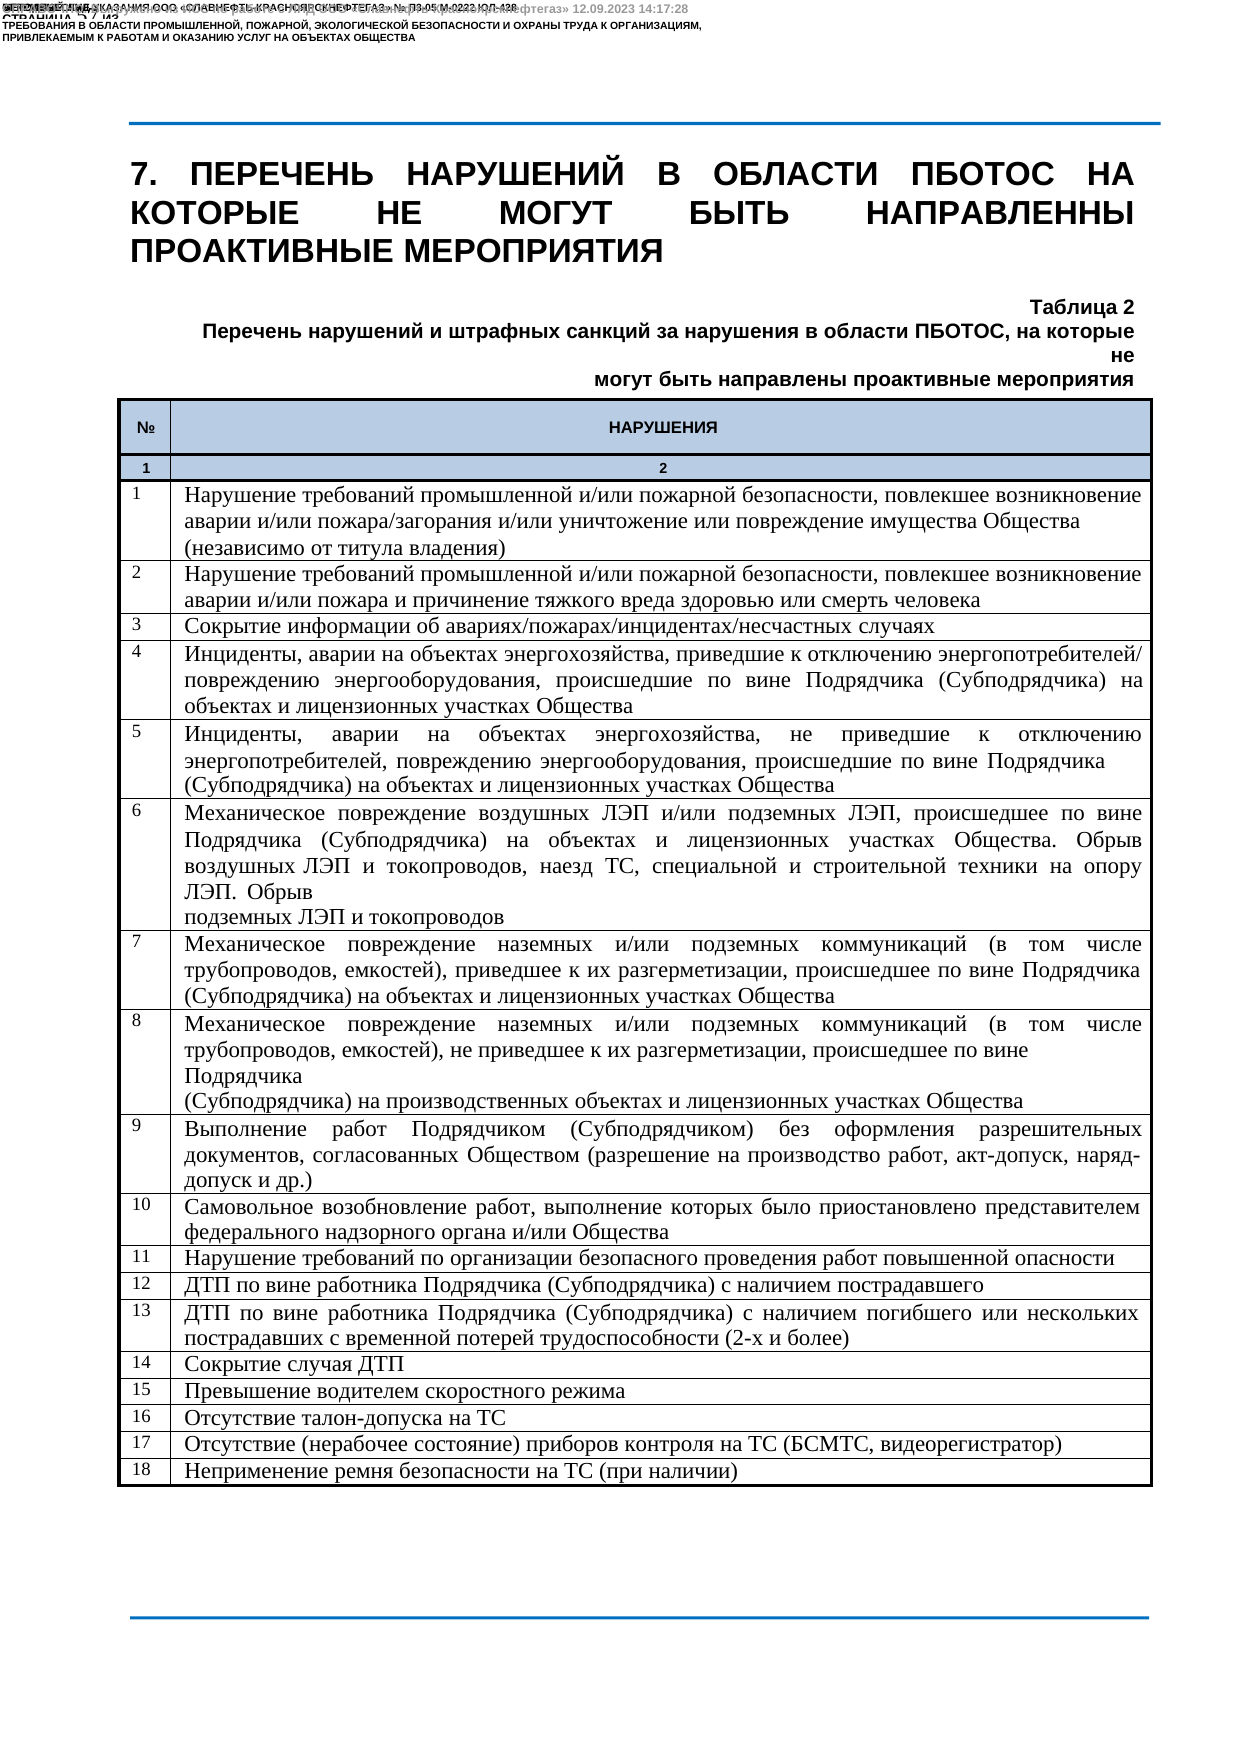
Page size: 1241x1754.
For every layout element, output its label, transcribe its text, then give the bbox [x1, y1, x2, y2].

table_cell 13 [121, 1300, 170, 1351]
text могут быть направлены проактивные мероприятия [102, 367, 1134, 391]
table_cell 2 [171, 456, 1150, 479]
table_cell Нарушение требований по организации безопасного проведения работ повышенной опасности [171, 1246, 1150, 1272]
table_cell 1 [121, 482, 170, 560]
table_cell 3 [121, 614, 170, 639]
table_cell 18 [121, 1459, 170, 1484]
table_cell Отсутствие (нерабочее состояние) приборов контроля на ТС (БСМТС, видеорегистратор) [171, 1432, 1150, 1458]
table_cell 9 [121, 1115, 170, 1192]
table_header НАРУШЕНИЯ [171, 401, 1150, 453]
table_cell ДТП по вине работника Подрядчика (Субподрядчика) с наличием погибшего или нескольких пострадавших с временной потерей трудоспособности (2-х и более) [171, 1300, 1150, 1351]
table_cell Механическое повреждение наземных и/или подземных коммуникаций (в том числе трубопроводов, емкостей), не приведшее к их разгерметизации, происшедшее по вине Подрядчика (Субподрядчика) на производственных объектах и лицензионных участках Общества [171, 1010, 1150, 1114]
table_cell Инциденты, аварии на объектах энергохозяйства, не приведшие к отключению энергопотребителей, повреждению энергооборудования, происшедшие по вине Подрядчика (Субподрядчика) на объектах и лицензионных участках Общества [171, 720, 1150, 798]
text Таблица 2 Перечень нарушений и штрафных санкций за нарушения в области ПБОТОС, на которые не [172, 295, 1134, 367]
table_cell 17 [121, 1432, 170, 1458]
table_cell Выполнение работ Подрядчиком (Субподрядчиком) без оформления разрешительных документов, согласованных Обществом (разрешение на производство работ, акт-допуск, наряд- допуск и др.) [171, 1115, 1150, 1192]
table_cell Отсутствие талон-допуска на ТС [171, 1405, 1150, 1431]
table_cell Механическое повреждение наземных и/или подземных коммуникаций (в том числе трубопроводов, емкостей), приведшее к их разгерметизации, происшедшее по вине Подрядчика (Субподрядчика) на объектах и лицензионных участках Общества [171, 931, 1150, 1009]
table_cell Неприменение ремня безопасности на ТС (при наличии) [171, 1459, 1150, 1484]
table_cell 1 [121, 456, 170, 479]
table_cell Сокрытие случая ДТП [171, 1352, 1150, 1378]
table_cell 5 [121, 720, 170, 798]
table_cell 6 [121, 799, 170, 929]
table_cell Инциденты, аварии на объектах энергохозяйства, приведшие к отключению энергопотребителей/ повреждению энергооборудования, происшедшие по вине Подрядчика (Субподрядчика) на объектах и лицензионных участках Общества [171, 641, 1150, 719]
table_cell Сокрытие информации об авариях/пожарах/инцидентах/несчастных случаях [171, 614, 1150, 639]
table_cell 4 [121, 641, 170, 719]
table_cell 8 [121, 1010, 170, 1114]
table_cell 15 [121, 1379, 170, 1404]
table_cell 10 [121, 1194, 170, 1245]
table_cell Механическое повреждение воздушных ЛЭП и/или подземных ЛЭП, происшедшее по вине Подрядчика (Субподрядчика) на объектах и лицензионных участках Общества. Обрыв воздушных ЛЭП и токопроводов, наезд ТС, специальной и строительной техники на опору ЛЭП. Обрыв подземных ЛЭП и токопроводов [171, 799, 1150, 929]
table_cell Нарушение требований промышленной и/или пожарной безопасности, повлекшее возникновение аварии и/или пожара/загорания и/или уничтожение или повреждение имущества Общества (независимо от титула владения) [171, 482, 1150, 560]
table_cell ДТП по вине работника Подрядчика (Субподрядчика) с наличием пострадавшего [171, 1273, 1150, 1298]
subtitle ПЕРЕЧЕНЬ НАРУШЕНИЙ В ОБЛАСТИ ПБОТОС НА КОТОРЫЕ НЕ МОГУТ БЫТЬ НАПРАВЛЕННЫ ПРОАКТИВНЫЕ МЕРОПРИЯТИЯ [130, 154, 1135, 270]
table_cell Самовольное возобновление работ, выполнение которых было приостановлено представителем федерального надзорного органа и/или Общества [171, 1194, 1150, 1245]
table_cell Нарушение требований промышленной и/или пожарной безопасности, повлекшее возникновение аварии и/или пожара и причинение тяжкого вреда здоровью или смерть человека [171, 561, 1150, 613]
table_cell 14 [121, 1352, 170, 1378]
table_header № [121, 401, 170, 453]
table_cell 2 [121, 561, 170, 613]
table_cell 11 [121, 1246, 170, 1272]
table_cell 16 [121, 1405, 170, 1431]
table_cell 12 [121, 1273, 170, 1298]
table_cell Превышение водителем скоростного режима [171, 1379, 1150, 1404]
table_cell 7 [121, 931, 170, 1009]
